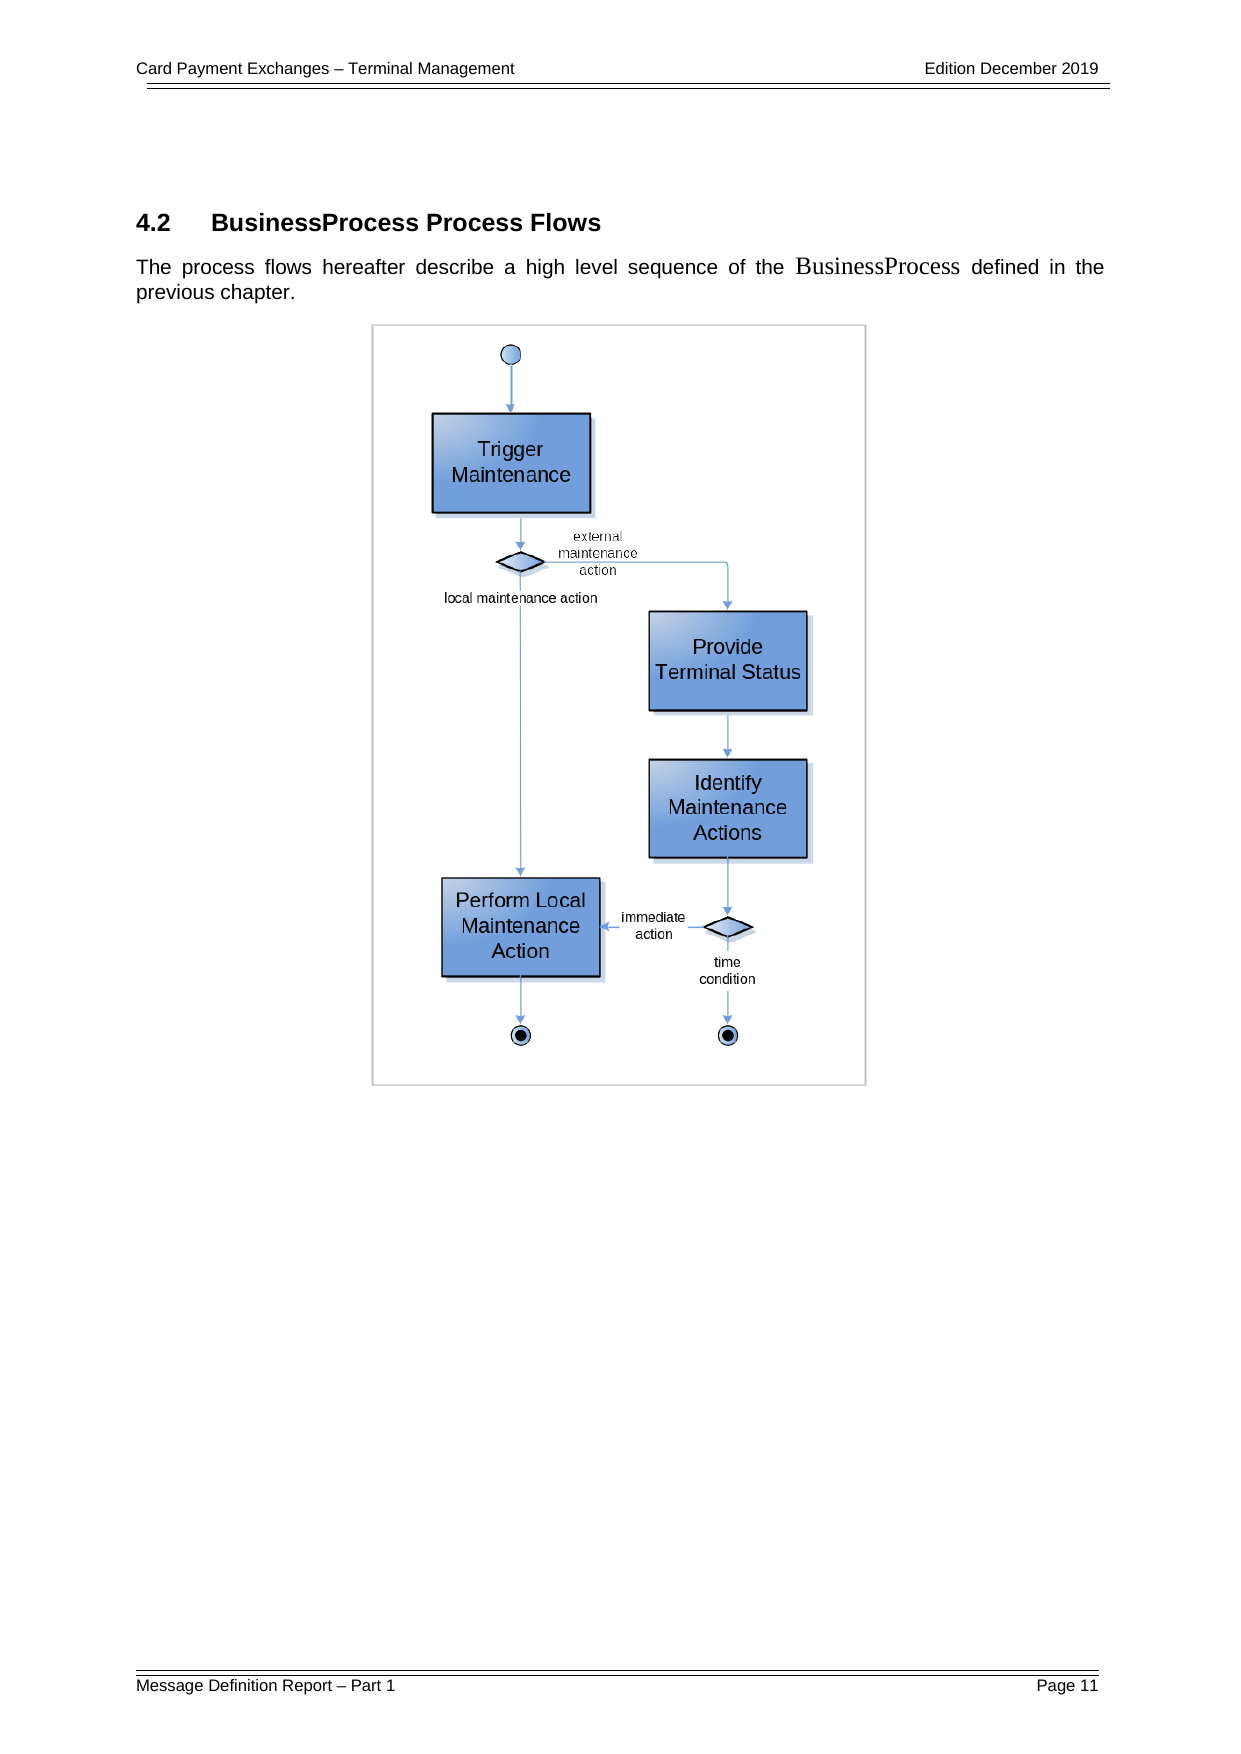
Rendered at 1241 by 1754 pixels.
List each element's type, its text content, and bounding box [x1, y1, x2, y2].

text The process flows hereafter describe a high level sequence of the BusinessProcess defined in the previous chapter. [136, 251, 1104, 304]
subtitle BusinessProcess Process Flows [136, 208, 1104, 236]
